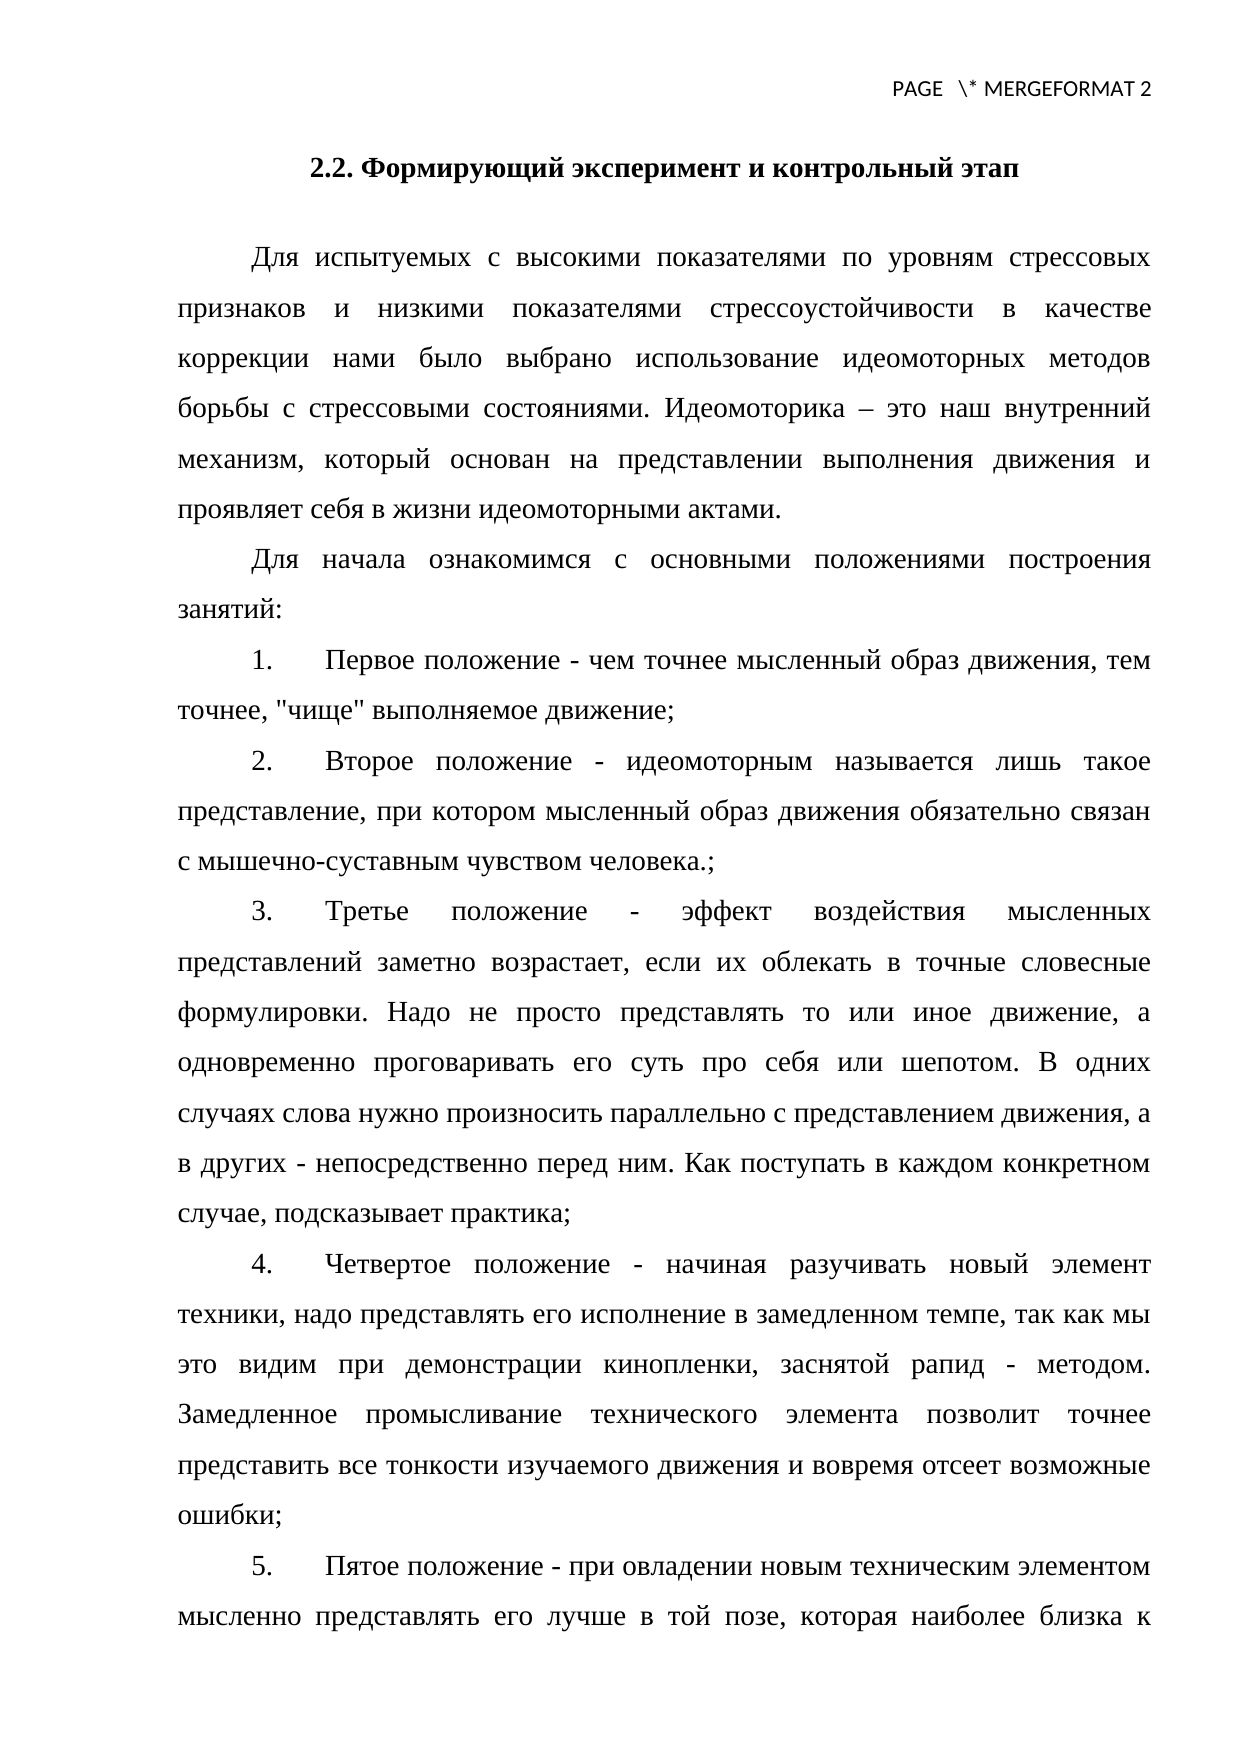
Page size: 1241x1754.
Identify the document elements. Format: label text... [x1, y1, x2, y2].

list Второе положение - идеомоторным называется лишь такое представление, при котором мысленный образ движения обязательно связан с мышечно-суставным чувством человека.; [177, 743, 1152, 877]
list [177, 1548, 1152, 1631]
text Для испытуемых с высокими показателями по уровням стрессовых признаков и низкими показателями стрессоустойчивости в качестве коррекции нами было выбрано использование идеомоторных методов борьбы с стрессовыми состояниями. Идеомоторика – это наш внутренний механизм, который основан на представлении выполнения движения и проявляет себя в жизни идеомоторными актами. [177, 239, 1152, 524]
list Третье положение - эффект воздействия мысленных представлений заметно возрастает, если их облекать в точные словесные формулировки. Надо не просто представлять то или иное движение, а одновременно проговаривать его суть про себя или шепотом. В одних случаях слова нужно произносить параллельно с представлением движения, а в других - непосредственно перед ним. Как поступать в каждом конкретном случае, подсказывает практика; [177, 893, 1152, 1229]
text Для начала ознакомимся с основными положениями построения занятий: [177, 541, 1152, 625]
list Четвертое положение - начиная разучивать новый элемент техники, надо представлять его исполнение в замедленном темпе, так как мы это видим при демонстрации кинопленки, заснятой рапид - методом. Замедленное промысливание технического элемента позволит точнее представить все тонкости изучаемого движения и вовремя отсеет возможные ошибки; [177, 1246, 1152, 1531]
list Первое положение - чем точнее мысленный образ движения, тем точнее, "чище" выполняемое движение; [177, 642, 1152, 726]
subtitle 2.2. Формирующий эксперимент и контрольный этап [177, 151, 1152, 184]
